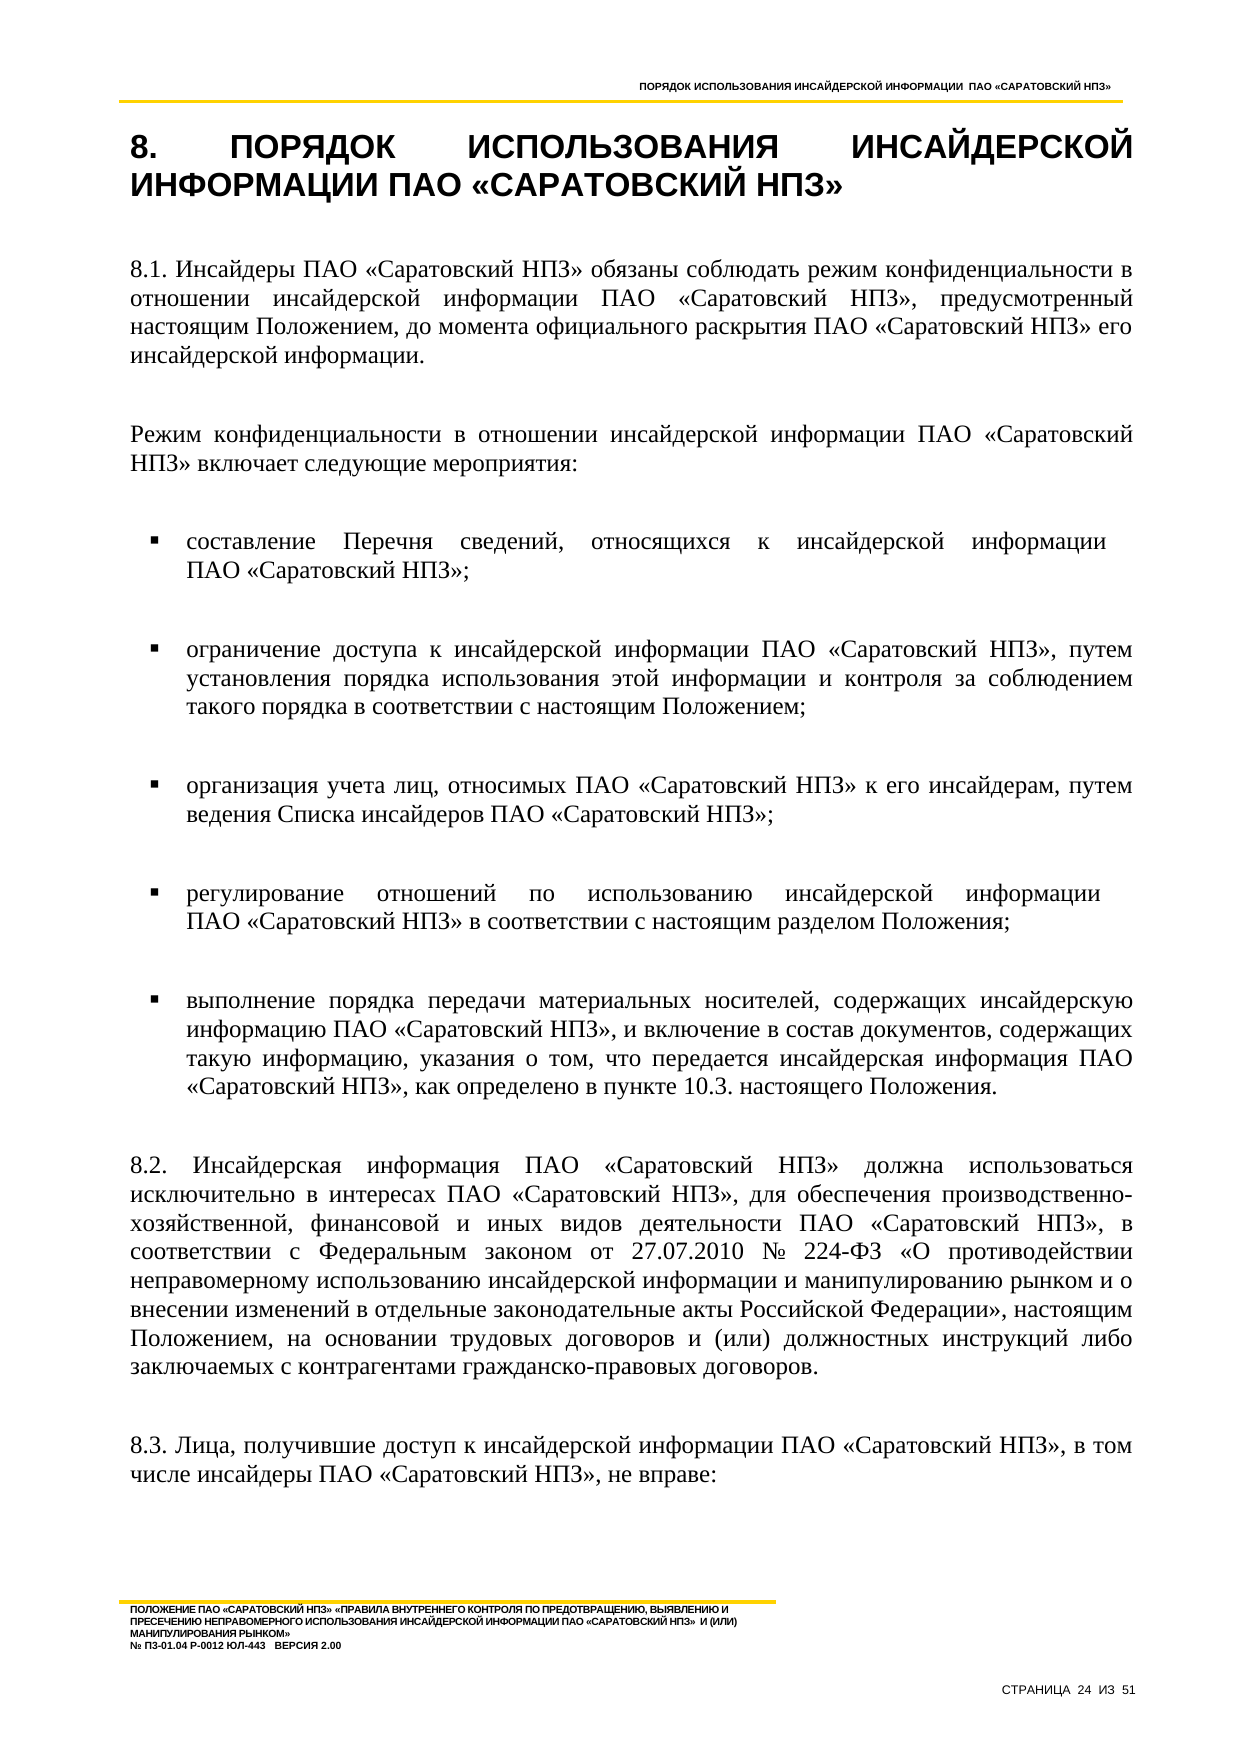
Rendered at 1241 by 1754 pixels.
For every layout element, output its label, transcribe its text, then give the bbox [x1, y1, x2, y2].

list ограничение доступа к инсайдерской информации ПАО «Саратовский НПЗ», путем установления порядка использования этой информации и контроля за соблюдением такого порядка в соответствии с настоящим Положением; [149, 634, 1134, 720]
text Режим конфиденциальности в отношении инсайдерской информации ПАО «Саратовский НПЗ» включает следующие мероприятия: [130, 419, 1134, 476]
text 8.1. Инсайдеры ПАО «Саратовский НПЗ» обязаны соблюдать режим конфиденциальности в отношении инсайдерской информации ПАО «Саратовский НПЗ», предусмотренный настоящим Положением, до момента официального раскрытия ПАО «Саратовский НПЗ» его инсайдерской информации. [130, 254, 1134, 369]
text 8.3. Лица, получившие доступ к инсайдерской информации ПАО «Саратовский НПЗ», в том числе инсайдеры ПАО «Саратовский НПЗ», не вправе: [130, 1430, 1134, 1488]
subtitle 8. ПОРЯДОК ИСПОЛЬЗОВАНИЯ ИНСАЙДЕРСКОЙ ИНФОРМАЦИИ ПАО «САРАТОВСКИЙ НПЗ» [130, 127, 1134, 204]
text 8.2. Инсайдерская информация ПАО «Саратовский НПЗ» должна использоваться исключительно в интересах ПАО «Саратовский НПЗ», для обеспечения производственно-хозяйственной, финансовой и иных видов деятельности ПАО «Саратовский НПЗ», в соответствии с Федеральным законом от 27.07.2010 № 224-ФЗ «О противодействии неправомерному использованию инсайдерской информации и манипулированию рынком и о внесении изменений в отдельные законодательные акты Российской Федерации», настоящим Положением, на основании трудовых договоров и (или) должностных инструкций либо заключаемых с контрагентами гражданско-правовых договоров. [130, 1150, 1134, 1380]
list выполнение порядка передачи материальных носителей, содержащих инсайдерскую информацию ПАО «Саратовский НПЗ», и включение в состав документов, содержащих такую информацию, указания о том, что передается инсайдерская информация ПАО «Саратовский НПЗ», как определено в пункте 10.3. настоящего Положения. [149, 985, 1134, 1100]
list регулирование отношений по использованию инсайдерской информации ПАО «Саратовский НПЗ» в соответствии с настоящим разделом Положения; [149, 878, 1134, 935]
list составление Перечня сведений, относящихся к инсайдерской информации ПАО «Саратовский НПЗ»; [149, 526, 1134, 584]
list организация учета лиц, относимых ПАО «Саратовский НПЗ» к его инсайдерам, путем ведения Списка инсайдеров ПАО «Саратовский НПЗ»; [149, 770, 1134, 828]
